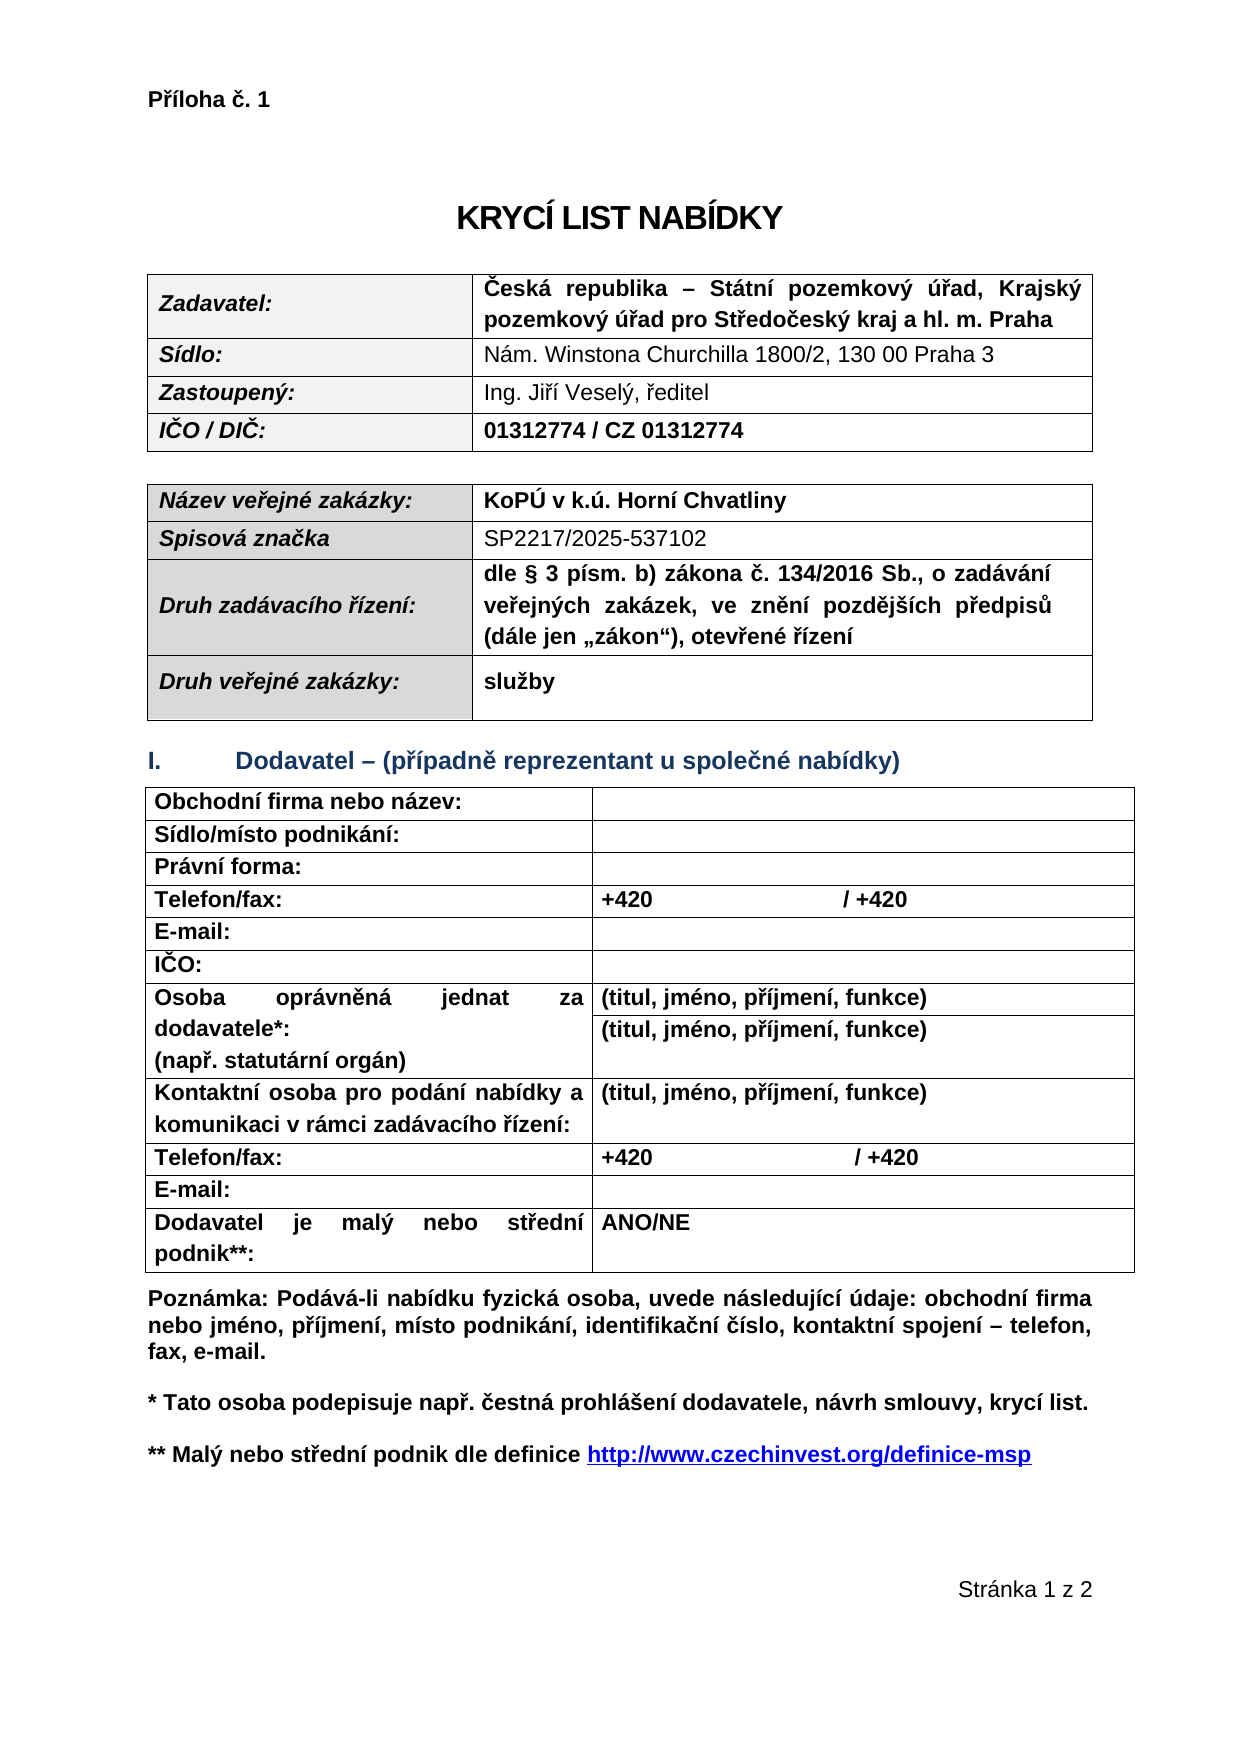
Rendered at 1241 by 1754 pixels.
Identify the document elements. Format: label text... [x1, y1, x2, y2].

table_header Česká republika – Státní pozemkový úřad, Krajský pozemkový úřad pro Středočeský kraj a hl. m. Praha [473, 275, 1092, 338]
table_cell Osoba oprávněná jednat za dodavatele*: (např. statutární orgán) [146, 984, 592, 1078]
table_cell E-mail: [146, 918, 592, 950]
table_cell (titul, jméno, příjmení, funkce) [593, 1016, 1134, 1078]
table_cell [593, 951, 1134, 982]
table_cell Spisová značka [148, 522, 472, 559]
table_cell IČO / DIČ: [148, 414, 472, 451]
table_cell dle § 3 písm. b) zákona č. 134/2016 Sb., o zadávání veřejných zakázek, ve znění pozdějších předpisů (dále jen „zákon“), otevřené řízení [473, 560, 1092, 655]
title Krycí list nabídky [148, 198, 1093, 236]
table_cell Kontaktní osoba pro podání nabídky a komunikaci v rámci zadávacího řízení: [146, 1079, 592, 1142]
table_cell ANO/NE [593, 1209, 1134, 1272]
table_cell [593, 918, 1134, 950]
table_header Obchodní firma nebo název: [146, 788, 592, 819]
subtitle Dodavatel – (případně reprezentant u společné nabídky) [148, 746, 1093, 774]
table_cell Právní forma: [146, 853, 592, 885]
table_cell SP2217/2025-537102 [473, 522, 1092, 559]
text ** Malý nebo střední podnik dle definice http://www.czechinvest.org/definice-msp [148, 1441, 1093, 1467]
table_cell Zastoupený: [148, 377, 472, 413]
table_cell Druh zadávacího řízení: [148, 560, 472, 655]
table_cell +420 / +420 [593, 886, 1134, 917]
table_cell (titul, jméno, příjmení, funkce) [593, 984, 1134, 1015]
table_cell Dodavatel je malý nebo střední podnik**: [146, 1209, 592, 1272]
table_cell (titul, jméno, příjmení, funkce) [593, 1079, 1134, 1142]
text * Tato osoba podepisuje např. čestná prohlášení dodavatele, návrh smlouvy, krycí list. [148, 1389, 1093, 1416]
table_cell +420 / +420 [593, 1144, 1134, 1175]
table_header Zadavatel: [148, 275, 472, 338]
table_cell Nám. Winstona Churchilla 1800/2, 130 00 Praha 3 [473, 339, 1092, 376]
text Poznámka: Podává-li nabídku fyzická osoba, uvede následující údaje: obchodní firma nebo jméno, příjmení, místo podnikání, identifikační číslo, kontaktní spojení – telefon, fax, e-mail. [148, 1285, 1093, 1364]
table_cell Telefon/fax: [146, 1144, 592, 1175]
table_cell 01312774 / CZ 01312774 [473, 414, 1092, 451]
table_header KoPÚ v k.ú. Horní Chvatliny [473, 485, 1092, 521]
table_cell Sídlo/místo podnikání: [146, 821, 592, 852]
table_cell [593, 1176, 1134, 1208]
table_cell Ing. Jiří Veselý, ředitel [473, 377, 1092, 413]
table_cell služby [473, 656, 1092, 719]
table_cell IČO: [146, 951, 592, 982]
table_cell [593, 853, 1134, 885]
table_cell [593, 821, 1134, 852]
table_cell E-mail: [146, 1176, 592, 1208]
table_cell Telefon/fax: [146, 886, 592, 917]
table_header [593, 788, 1134, 819]
table_cell Sídlo: [148, 339, 472, 376]
table_cell Druh veřejné zakázky: [148, 656, 472, 719]
table_header Název veřejné zakázky: [148, 485, 472, 521]
